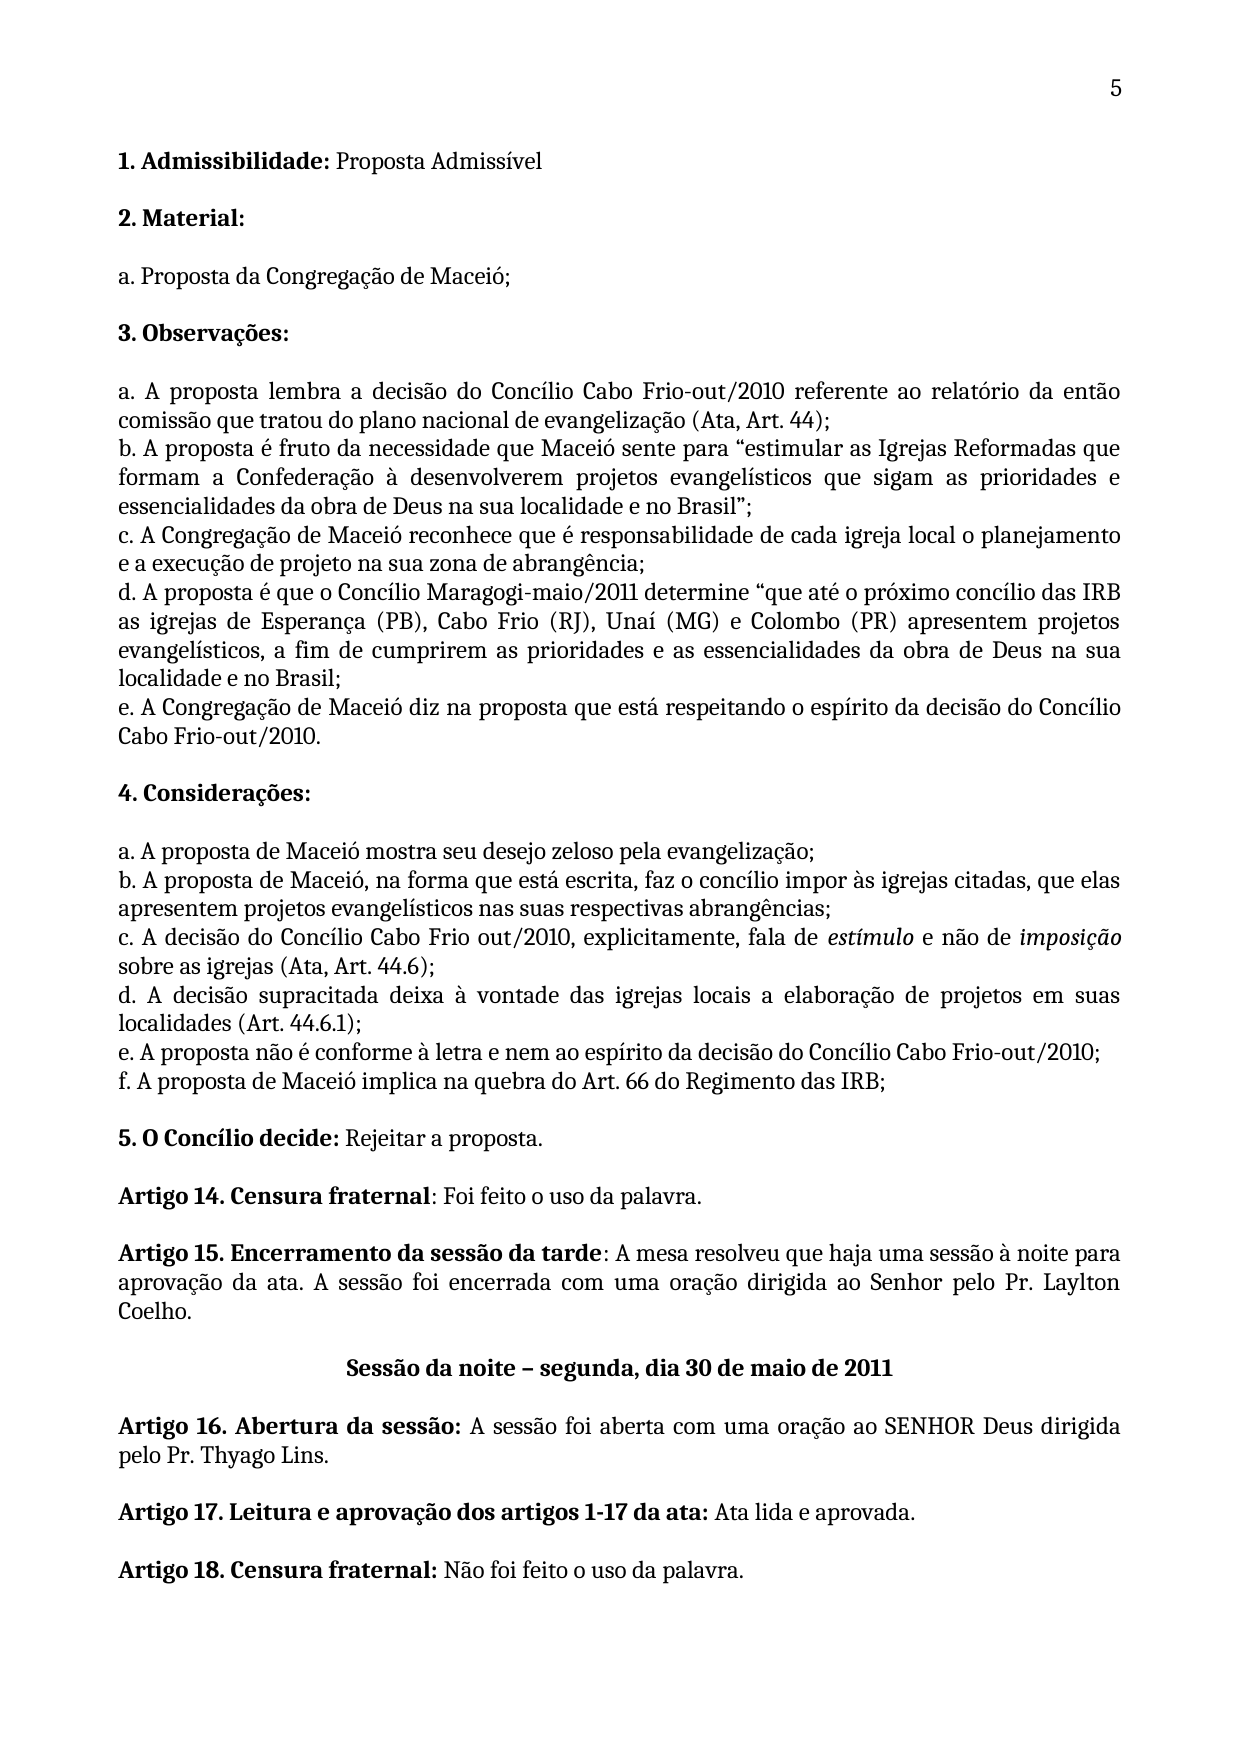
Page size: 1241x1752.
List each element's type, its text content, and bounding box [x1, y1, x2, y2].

text Artigo 16. Abertura da sessão: A sessão foi aberta com uma oração ao SENHOR Deus dirigida pelo Pr. Thyago Lins. [118, 1412, 1122, 1469]
text c. A decisão do Concílio Cabo Frio out/2010, explicitamente, fala de estímulo e não de imposição sobre as igrejas (Ata, Art. 44.6); [118, 923, 1122, 981]
text Sessão da noite – segunda, dia 30 de maio de 2011 [118, 1354, 1122, 1383]
text 3. Observações: [118, 319, 1122, 348]
text b. A proposta de Maceió, na forma que está escrita, faz o concílio impor às igrejas citadas, que elas apresentem projetos evangelísticos nas suas respectivas abrangências; [118, 866, 1122, 923]
text d. A decisão supracitada deixa à vontade das igrejas locais a elaboração de projetos em suas localidades (Art. 44.6.1); [118, 981, 1122, 1038]
text 1. Admissibilidade: Proposta Admissível [118, 147, 1122, 176]
text e. A Congregação de Maceió diz na proposta que está respeitando o espírito da decisão do Concílio Cabo Frio-out/2010. [118, 693, 1122, 751]
text 5. O Concílio decide: Rejeitar a proposta. [118, 1124, 1122, 1153]
text a. A proposta de Maceió mostra seu desejo zeloso pela evangelização; [118, 837, 1122, 866]
text Artigo 17. Leitura e aprovação dos artigos 1-17 da ata: Ata lida e aprovada. [118, 1498, 1122, 1527]
text b. A proposta é fruto da necessidade que Maceió sente para “estimular as Igrejas Reformadas que formam a Confederação à desenvolverem projetos evangelísticos que sigam as prioridades e essencialidades da obra de Deus na sua localidade e no Brasil”; [118, 434, 1122, 521]
text 2. Material: [118, 204, 1122, 233]
text Artigo 15. Encerramento da sessão da tarde: A mesa resolveu que haja uma sessão à noite para aprovação da ata. A sessão foi encerrada com uma oração dirigida ao Senhor pelo Pr. Laylton Coelho. [118, 1239, 1122, 1326]
text a. A proposta lembra a decisão do Concílio Cabo Frio-out/2010 referente ao relatório da então comissão que tratou do plano nacional de evangelização (Ata, Art. 44); [118, 377, 1122, 434]
text c. A Congregação de Maceió reconhece que é responsabilidade de cada igreja local o planejamento e a execução de projeto na sua zona de abrangência; [118, 521, 1122, 578]
text f. A proposta de Maceió implica na quebra do Art. 66 do Regimento das IRB; [118, 1067, 1122, 1096]
text e. A proposta não é conforme à letra e nem ao espírito da decisão do Concílio Cabo Frio-out/2010; [118, 1038, 1122, 1067]
text d. A proposta é que o Concílio Maragogi-maio/2011 determine “que até o próximo concílio das IRB as igrejas de Esperança (PB), Cabo Frio (RJ), Unaí (MG) e Colombo (PR) apresentem projetos evangelísticos, a fim de cumprirem as prioridades e as essencialidades da obra de Deus na sua localidade e no Brasil; [118, 578, 1122, 693]
text a. Proposta da Congregação de Maceió; [118, 262, 1122, 291]
text 4. Considerações: [118, 779, 1122, 808]
text Artigo 14. Censura fraternal: Foi feito o uso da palavra. [118, 1182, 1122, 1211]
text Artigo 18. Censura fraternal: Não foi feito o uso da palavra. [118, 1556, 1122, 1584]
